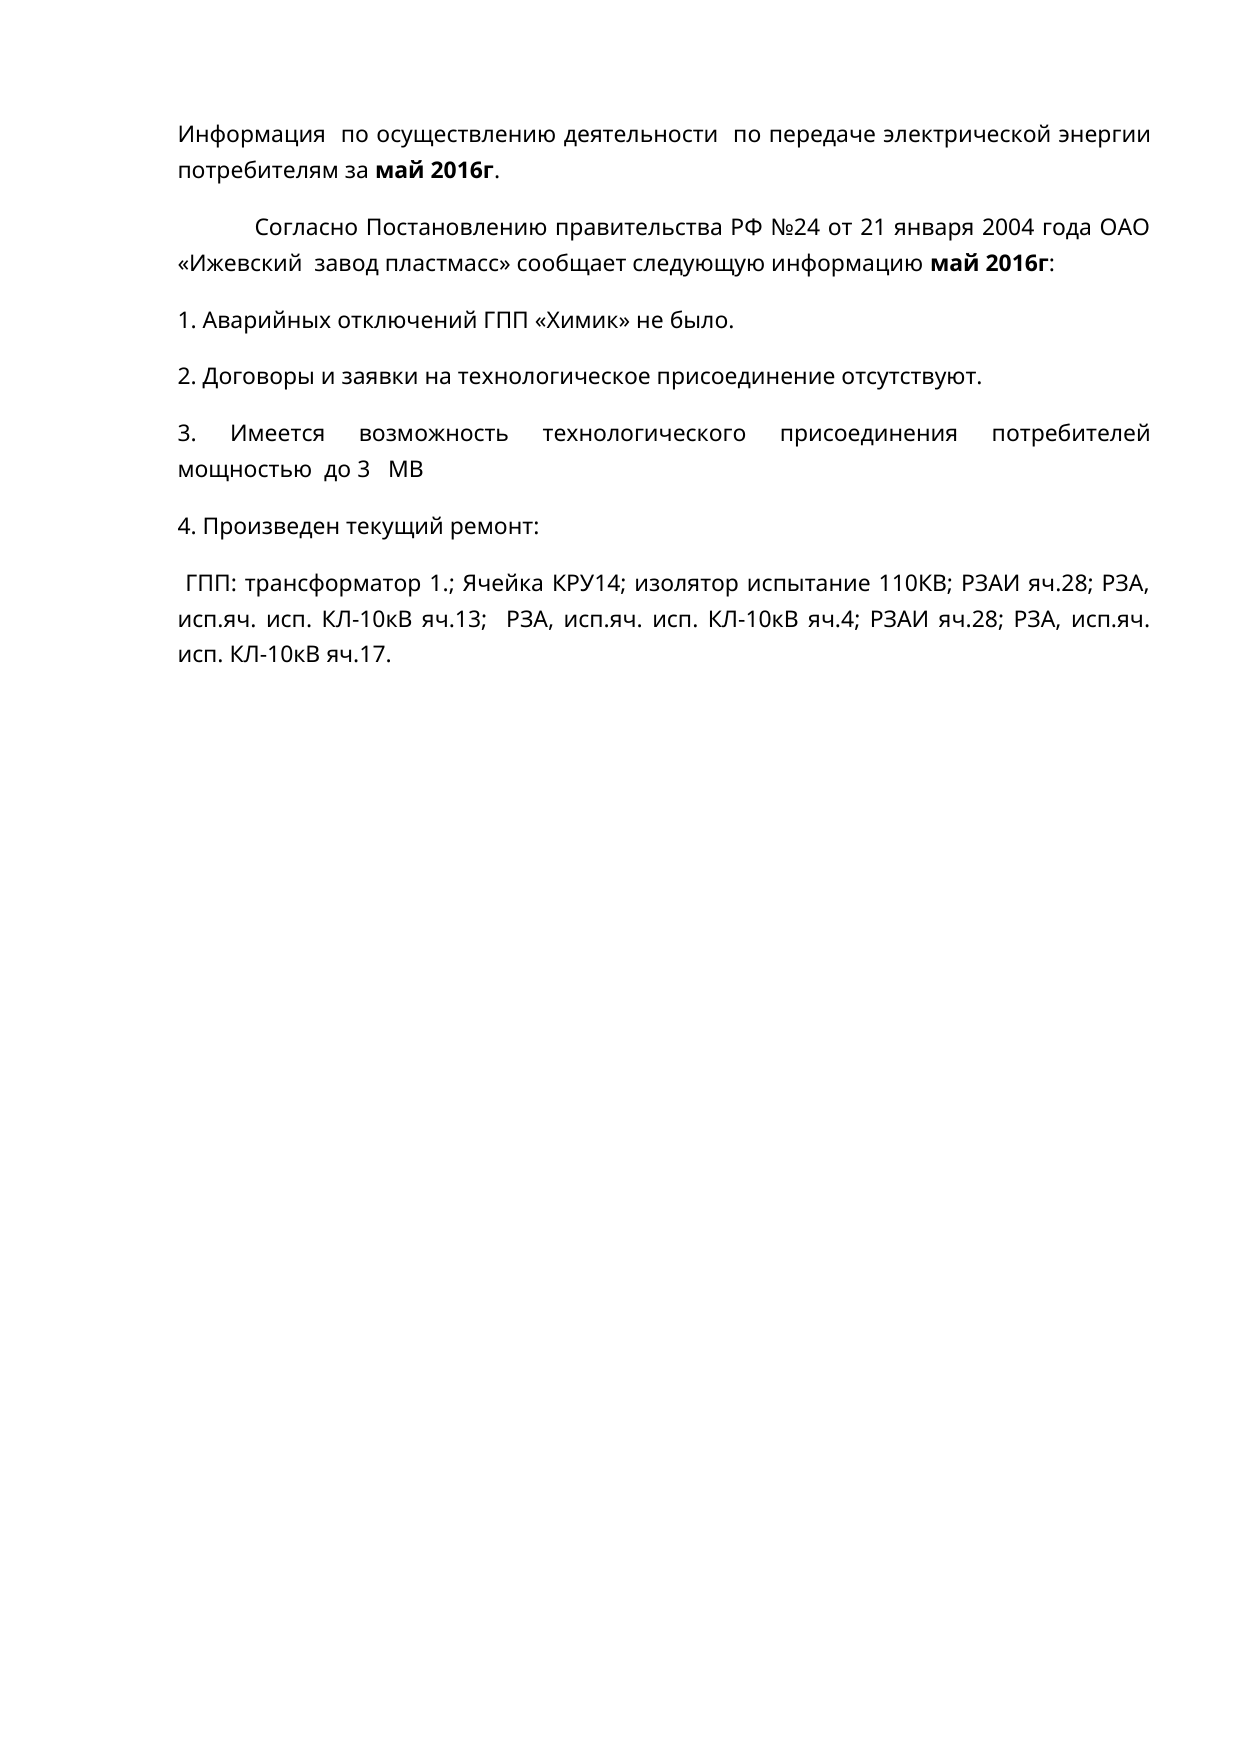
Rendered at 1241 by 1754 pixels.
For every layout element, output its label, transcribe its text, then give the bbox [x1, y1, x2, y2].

text Информация по осуществлению деятельности по передаче электрической энергии потребителям за май 2016г. [177, 118, 1152, 185]
text 3. Имеется возможность технологического присоединения потребителей мощностью до 3 МВ [177, 417, 1152, 484]
text 4. Произведен текущий ремонт: [177, 510, 1152, 541]
text 1. Аварийных отключений ГПП «Химик» не было. [177, 303, 1152, 335]
text 2. Договоры и заявки на технологическое присоединение отсутствуют. [177, 360, 1152, 392]
text Согласно Постановлению правительства РФ №24 от 21 января 2004 года ОАО «Ижевский завод пластмасс» сообщает следующую информацию май 2016г: [177, 211, 1152, 278]
text ГПП: трансформатор 1.; Ячейка КРУ14; изолятор испытание 110КВ; РЗАИ яч.28; РЗА, исп.яч. исп. КЛ-10кВ яч.13; РЗА, исп.яч. исп. КЛ-10кВ яч.4; РЗАИ яч.28; РЗА, исп.яч. исп. КЛ-10кВ яч.17. [177, 567, 1152, 670]
